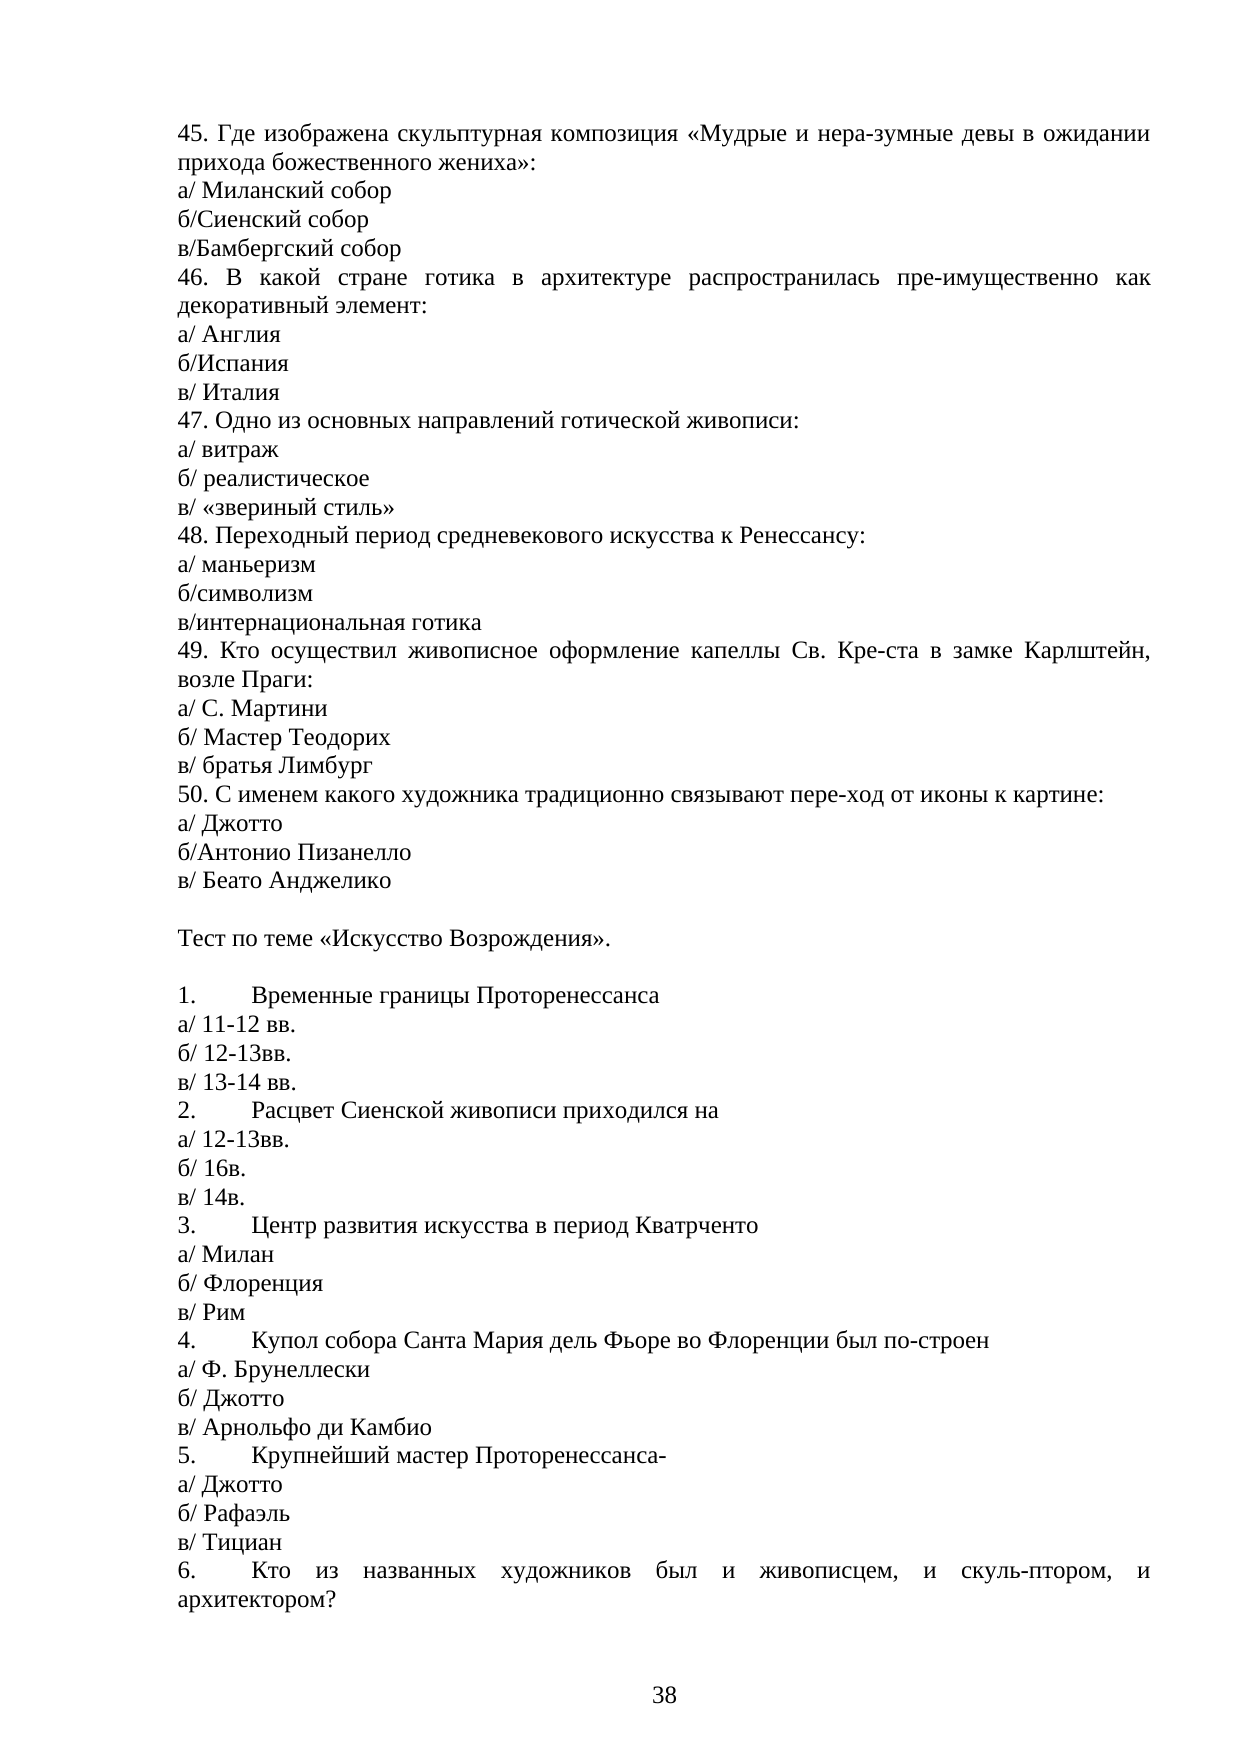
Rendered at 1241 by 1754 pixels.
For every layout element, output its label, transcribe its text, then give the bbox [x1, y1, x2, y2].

text б/ 16в. [177, 1153, 1152, 1182]
text а/ маньеризм [177, 549, 1152, 578]
text в/ 14в. [177, 1182, 1152, 1211]
text в/Бамбергский собор [177, 233, 1152, 262]
text б/Сиенский собор [177, 204, 1152, 233]
text а/ Милан [177, 1239, 1152, 1268]
text б/ 12-13вв. [177, 1038, 1152, 1067]
text 50. С именем какого художника традиционно связывают пере-ход от иконы к картине: [177, 779, 1152, 808]
text а/ С. Мартини [177, 693, 1152, 722]
text а/ Англия [177, 319, 1152, 348]
text в/ Тициан [177, 1527, 1152, 1556]
text в/ Рим [177, 1297, 1152, 1326]
text в/ братья Лимбург [177, 751, 1152, 779]
text 49. Кто осуществил живописное оформление капеллы Св. Кре-ста в замке Карлштейн, возле Праги: [177, 636, 1152, 693]
text 4. Купол собора Санта Мария дель Фьоре во Флоренции был по-строен [177, 1326, 1152, 1354]
text в/интернациональная готика [177, 607, 1152, 636]
text а/ Ф. Брунеллески [177, 1354, 1152, 1383]
text а/ Джотто [177, 1469, 1152, 1498]
text б/ Флоренция [177, 1268, 1152, 1297]
text в/ Италия [177, 377, 1152, 406]
text 3. Центр развития искусства в период Кватрченто [177, 1211, 1152, 1239]
text 46. В какой стране готика в архитектуре распространилась пре-имущественно как декоративный элемент: [177, 262, 1152, 319]
text б/Испания [177, 348, 1152, 377]
text в/ Арнольфо ди Камбио [177, 1412, 1152, 1441]
text 6. Кто из названных художников был и живописцем, и скуль-птором, и архитектором? [177, 1556, 1152, 1613]
text а/ 11-12 вв. [177, 1009, 1152, 1038]
text б/символизм [177, 578, 1152, 607]
text 5. Крупнейший мастер Проторенессанса- [177, 1441, 1152, 1469]
text б/Антонио Пизанелло [177, 837, 1152, 866]
text б/ Рафаэль [177, 1498, 1152, 1527]
text в/ 13-14 вв. [177, 1067, 1152, 1096]
text в/ Беато Анджелико [177, 866, 1152, 894]
text б/ Мастер Теодорих [177, 722, 1152, 751]
text 48. Переходный период средневекового искусства к Ренессансу: [177, 521, 1152, 549]
text а/ Джотто [177, 808, 1152, 837]
text 47. Одно из основных направлений готической живописи: [177, 406, 1152, 434]
text б/ Джотто [177, 1383, 1152, 1412]
text Тест по теме «Искусство Возрождения». [177, 923, 1152, 952]
text 1. Временные границы Проторенессанса [177, 981, 1152, 1009]
text в/ «звериный стиль» [177, 492, 1152, 521]
text а/ Миланский собор [177, 176, 1152, 204]
text а/ 12-13вв. [177, 1124, 1152, 1153]
text 45. Где изображена скульптурная композиция «Мудрые и нера-зумные девы в ожидании прихода божественного жениха»: [177, 118, 1152, 176]
text 2. Расцвет Сиенской живописи приходился на [177, 1096, 1152, 1124]
text б/ реалистическое [177, 463, 1152, 492]
text а/ витраж [177, 434, 1152, 463]
